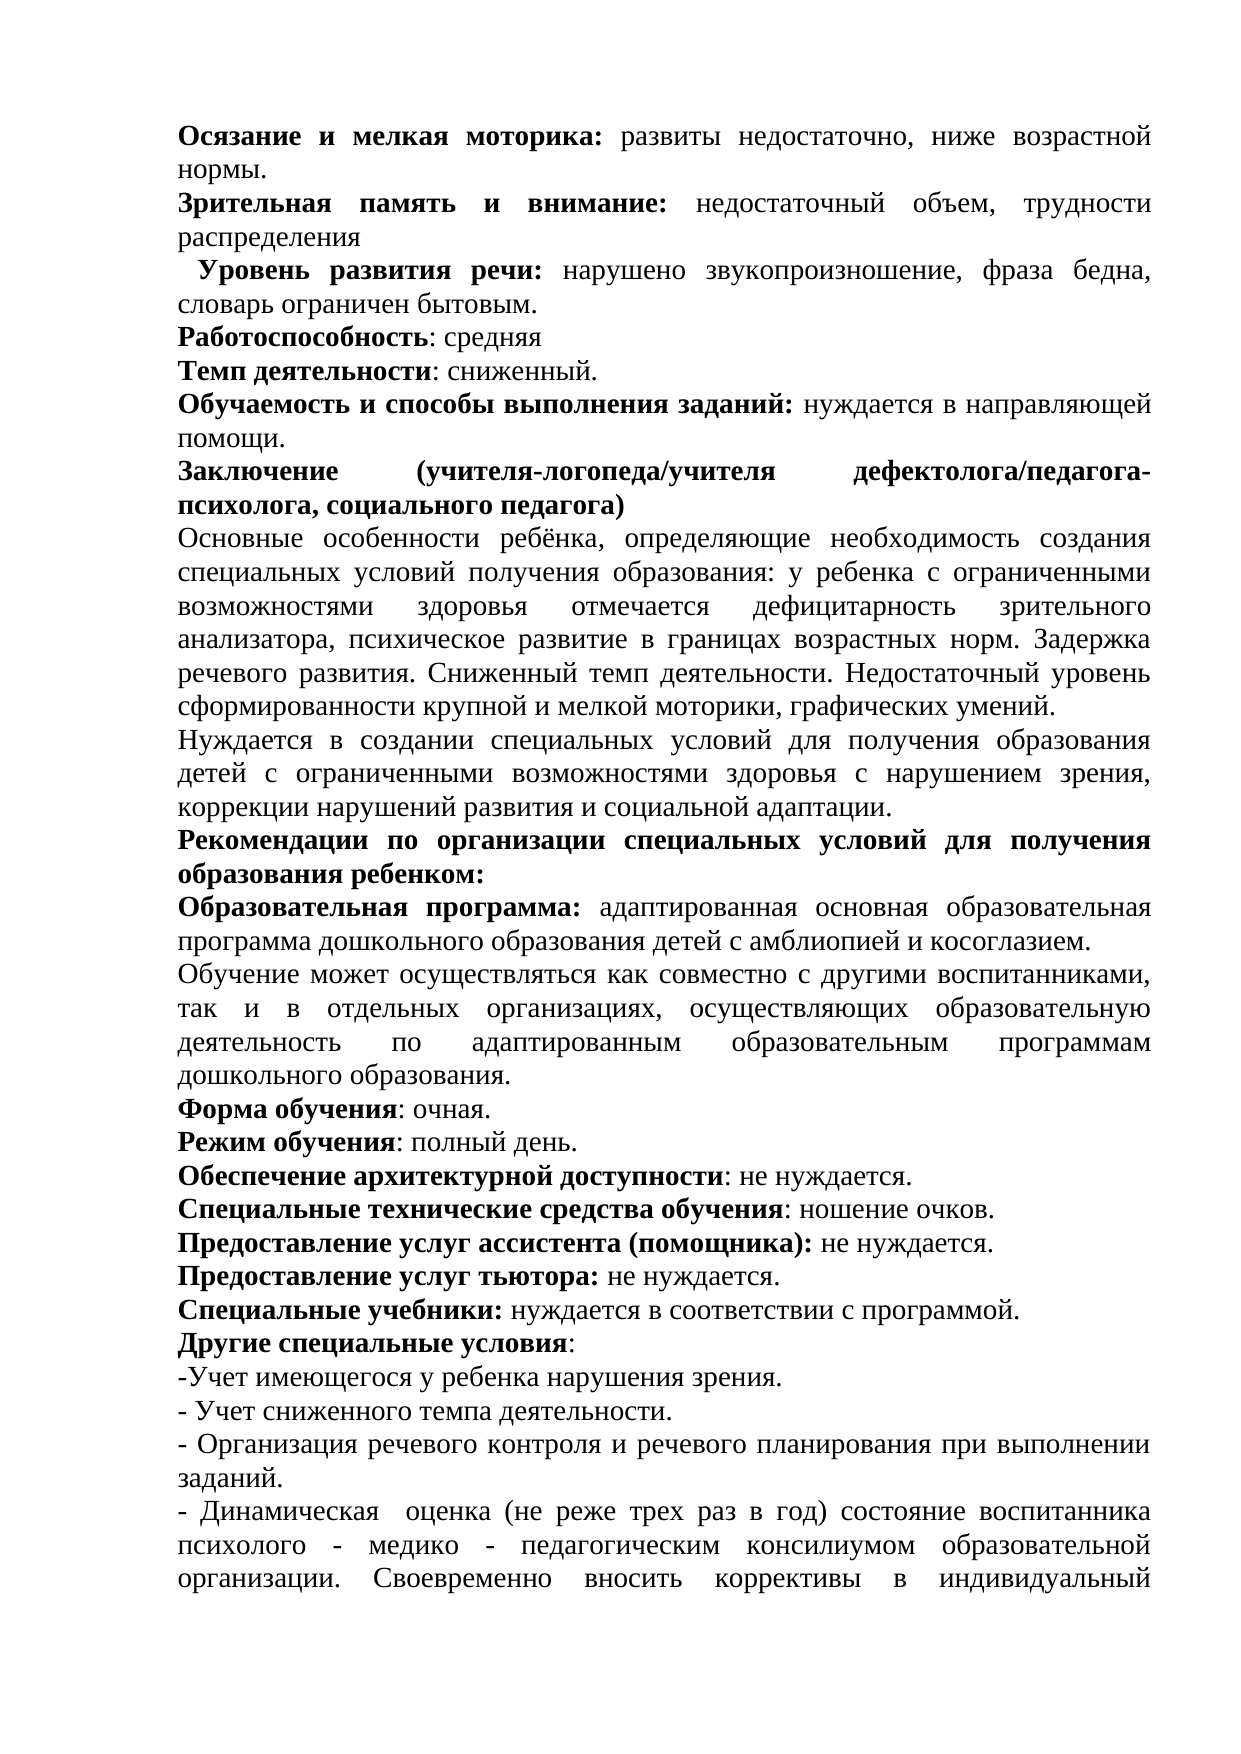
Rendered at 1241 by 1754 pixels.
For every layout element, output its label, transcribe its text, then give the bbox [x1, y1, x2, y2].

text Обеспечение архитектурной доступности: не нуждается. [177, 1158, 1152, 1191]
text Обучаемость и способы выполнения заданий: нуждается в направляющей помощи. [177, 386, 1152, 453]
text Заключение (учителя-логопеда/учителя дефектолога/педагога-психолога, социального педагога) [177, 453, 1152, 521]
text Нуждается в создании специальных условий для получения образования детей с ограниченными возможностями здоровья с нарушением зрения, коррекции нарушений развития и социальной адаптации. [177, 722, 1152, 822]
text Обучение может осуществляться как совместно с другими воспитанниками, так и в отдельных организациях, осуществляющих образовательную деятельность по адаптированным образовательным программам дошкольного образования. [177, 957, 1152, 1091]
text - Организация речевого контроля и речевого планирования при выполнении заданий. [177, 1426, 1152, 1493]
text Другие специальные условия: [177, 1326, 1152, 1359]
text Темп деятельности: сниженный. [177, 353, 1152, 386]
text Рекомендации по организации специальных условий для получения образования ребенком: [177, 822, 1152, 889]
text Уровень развития речи: нарушено звукопроизношение, фраза бедна, словарь ограничен бытовым. [177, 252, 1152, 319]
text Осязание и мелкая моторика: развиты недостаточно, ниже возрастной нормы. [177, 118, 1152, 185]
text Режим обучения: полный день. [177, 1124, 1152, 1158]
text Основные особенности ребёнка, определяющие необходимость создания специальных условий получения образования: у ребенка с ограниченными возможностями здоровья отмечается дефицитарность зрительного анализатора, психическое развитие в границах возрастных норм. Задержка речевого развития. Сниженный темп деятельности. Недостаточный уровень сформированности крупной и мелкой моторики, графических умений. [177, 521, 1152, 722]
text Образовательная программа: адаптированная основная образовательная программа дошкольного образования детей с амблиопией и косоглазием. [177, 889, 1152, 957]
text Специальные технические средства обучения: ношение очков. [177, 1191, 1152, 1225]
text -Учет имеющегося у ребенка нарушения зрения. [177, 1359, 1152, 1393]
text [177, 1493, 1152, 1594]
text Форма обучения: очная. [177, 1091, 1152, 1124]
text Предоставление услуг тьютора: не нуждается. [177, 1258, 1152, 1292]
text - Учет сниженного темпа деятельности. [177, 1393, 1152, 1426]
text Предоставление услуг ассистента (помощника): не нуждается. [177, 1225, 1152, 1258]
text Специальные учебники: нуждается в соответствии с программой. [177, 1292, 1152, 1326]
text Работоспособность: средняя [177, 319, 1152, 353]
text Зрительная память и внимание: недостаточный объем, трудности распределения [177, 185, 1152, 252]
